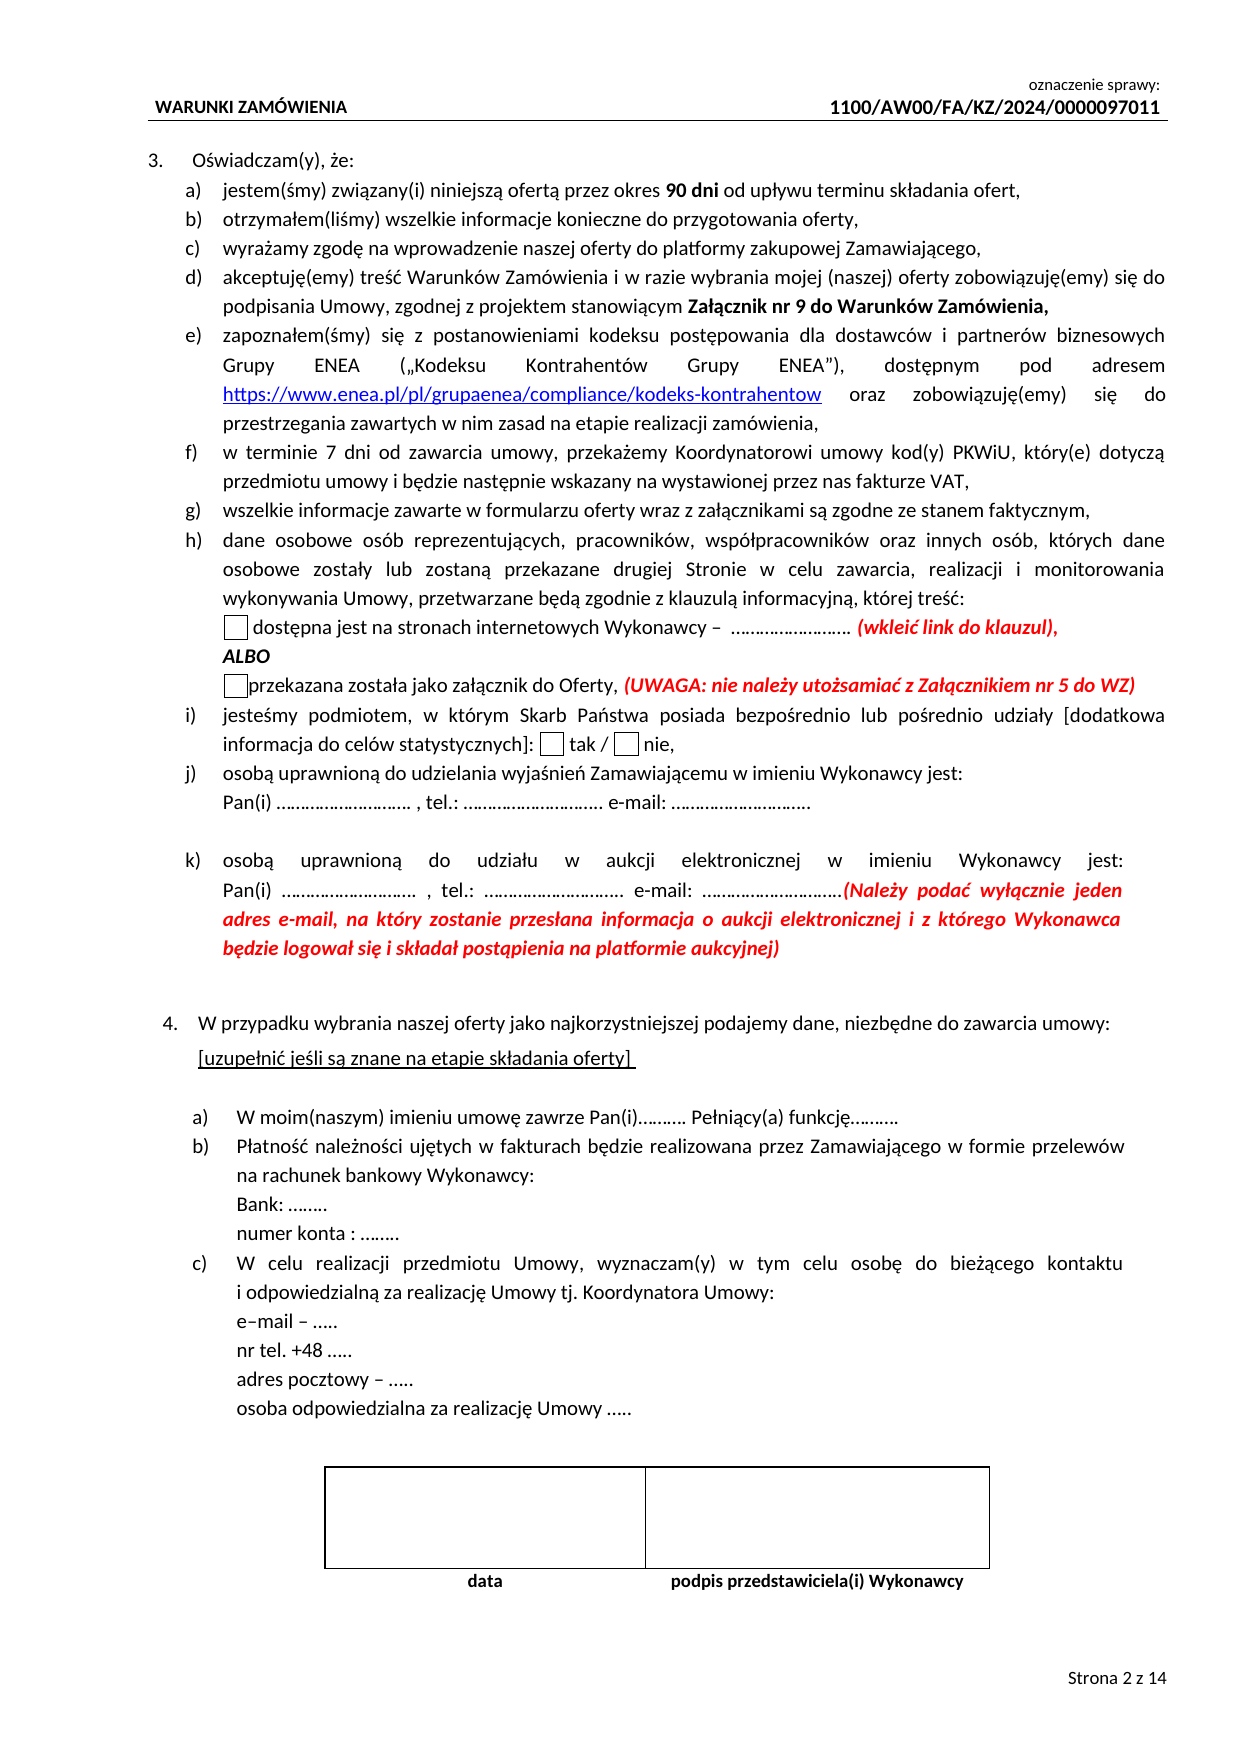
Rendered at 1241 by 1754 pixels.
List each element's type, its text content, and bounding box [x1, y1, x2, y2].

table_cell data [325, 1569, 645, 1596]
list e–mail – ….. [236, 1308, 1125, 1333]
list w terminie 7 dni od zawarcia umowy, przekażemy Koordynatorowi umowy kod(y) PKWiU, który(e) dotyczą przedmiotu umowy i będzie następnie wskazany na wystawionej przez nas fakturze VAT, [185, 439, 1167, 494]
list jesteśmy podmiotem, w którym Skarb Państwa posiada bezpośrednio lub pośrednio udziały [dodatkowa informacja do celów statystycznych]: tak / nie, [185, 702, 1167, 756]
list akceptuję(emy) treść Warunków Zamówienia i w razie wybrania mojej (naszej) oferty zobowiązuję(emy) się do podpisania Umowy, zgodnej z projektem stanowiącym Załącznik nr 9 do Warunków Zamówienia, [185, 264, 1167, 319]
list Bank: …….. [222, 1191, 1125, 1217]
list Płatność należności ujętych w fakturach będzie realizowana przez Zamawiającego w formie przelewów na rachunek bankowy Wykonawcy: [192, 1133, 1125, 1188]
list jestem(śmy) związany(i) niniejszą ofertą przez okres 90 dni od upływu terminu składania ofert, [185, 177, 1167, 202]
list adres pocztowy – ….. [236, 1366, 1125, 1392]
list zapoznałem(śmy) się z postanowieniami kodeksu postępowania dla dostawców i partnerów biznesowych Grupy ENEA („Kodeksu Kontrahentów Grupy ENEA”), dostępnym pod adresem https://www.enea.pl/pl/grupaenea/compliance/kodeks-kontrahentow oraz zobowiązuję(emy) się do przestrzegania zawartych w nim zasad na etapie realizacji zamówienia, [185, 323, 1167, 436]
table_header [646, 1468, 989, 1568]
list osoba odpowiedzialna za realizację Umowy ….. [236, 1396, 1125, 1421]
list [uzupełnić jeśli są znane na etapie składania oferty] [198, 1046, 1167, 1071]
list numer konta : …….. [222, 1221, 1125, 1246]
list W przypadku wybrania naszej oferty jako najkorzystniejszej podajemy dane, niezbędne do zawarcia umowy: [162, 1011, 1167, 1036]
list wyrażamy zgodę na wprowadzenie naszej oferty do platformy zakupowej Zamawiającego, [185, 235, 1167, 261]
table_cell podpis przedstawiciela(i) Wykonawcy [645, 1569, 989, 1596]
list przekazana została jako załącznik do Oferty, (UWAGA: nie należy utożsamiać z Załącznikiem nr 5 do WZ) [223, 673, 1167, 698]
list ALBO [223, 643, 1167, 669]
list osobą uprawnioną do udziału w aukcji elektronicznej w imieniu Wykonawcy jest: Pan(i) ………………………. , tel.: ……………………….. e-mail: ………………………..(Należy podać wyłącznie jeden adres e-mail, na który zostanie przesłana informacja o aukcji elektronicznej i z którego Wykonawca będzie logował się i składał postąpienia na platformie aukcyjnej) [185, 848, 1125, 961]
list wszelkie informacje zawarte w formularzu oferty wraz z załącznikami są zgodne ze stanem faktycznym, [185, 498, 1167, 523]
list osobą uprawnioną do udzielania wyjaśnień Zamawiającemu w imieniu Wykonawcy jest: Pan(i) ………………………. , tel.: ……………………….. e-mail: ……………………….. [185, 760, 1167, 815]
list W celu realizacji przedmiotu Umowy, wyznaczam(y) w tym celu osobę do bieżącego kontaktu i odpowiedzialną za realizację Umowy tj. Koordynatora Umowy: [192, 1250, 1125, 1304]
list dostępna jest na stronach internetowych Wykonawcy – ……………………. (wkleić link do klauzul), [223, 614, 1167, 640]
list dane osobowe osób reprezentujących, pracowników, współpracowników oraz innych osób, których dane osobowe zostały lub zostaną przekazane drugiej Stronie w celu zawarcia, realizacji i monitorowania wykonywania Umowy, przetwarzane będą zgodnie z klauzulą informacyjną, której treść: [185, 527, 1167, 611]
list otrzymałem(liśmy) wszelkie informacje konieczne do przygotowania oferty, [185, 206, 1167, 231]
list Oświadczam(y), że: [148, 148, 1170, 173]
list nr tel. +48 ….. [236, 1337, 1125, 1363]
table_header [326, 1468, 645, 1568]
list W moim(naszym) imieniu umowę zawrze Pan(i)………. Pełniący(a) funkcję………. [192, 1104, 1125, 1129]
